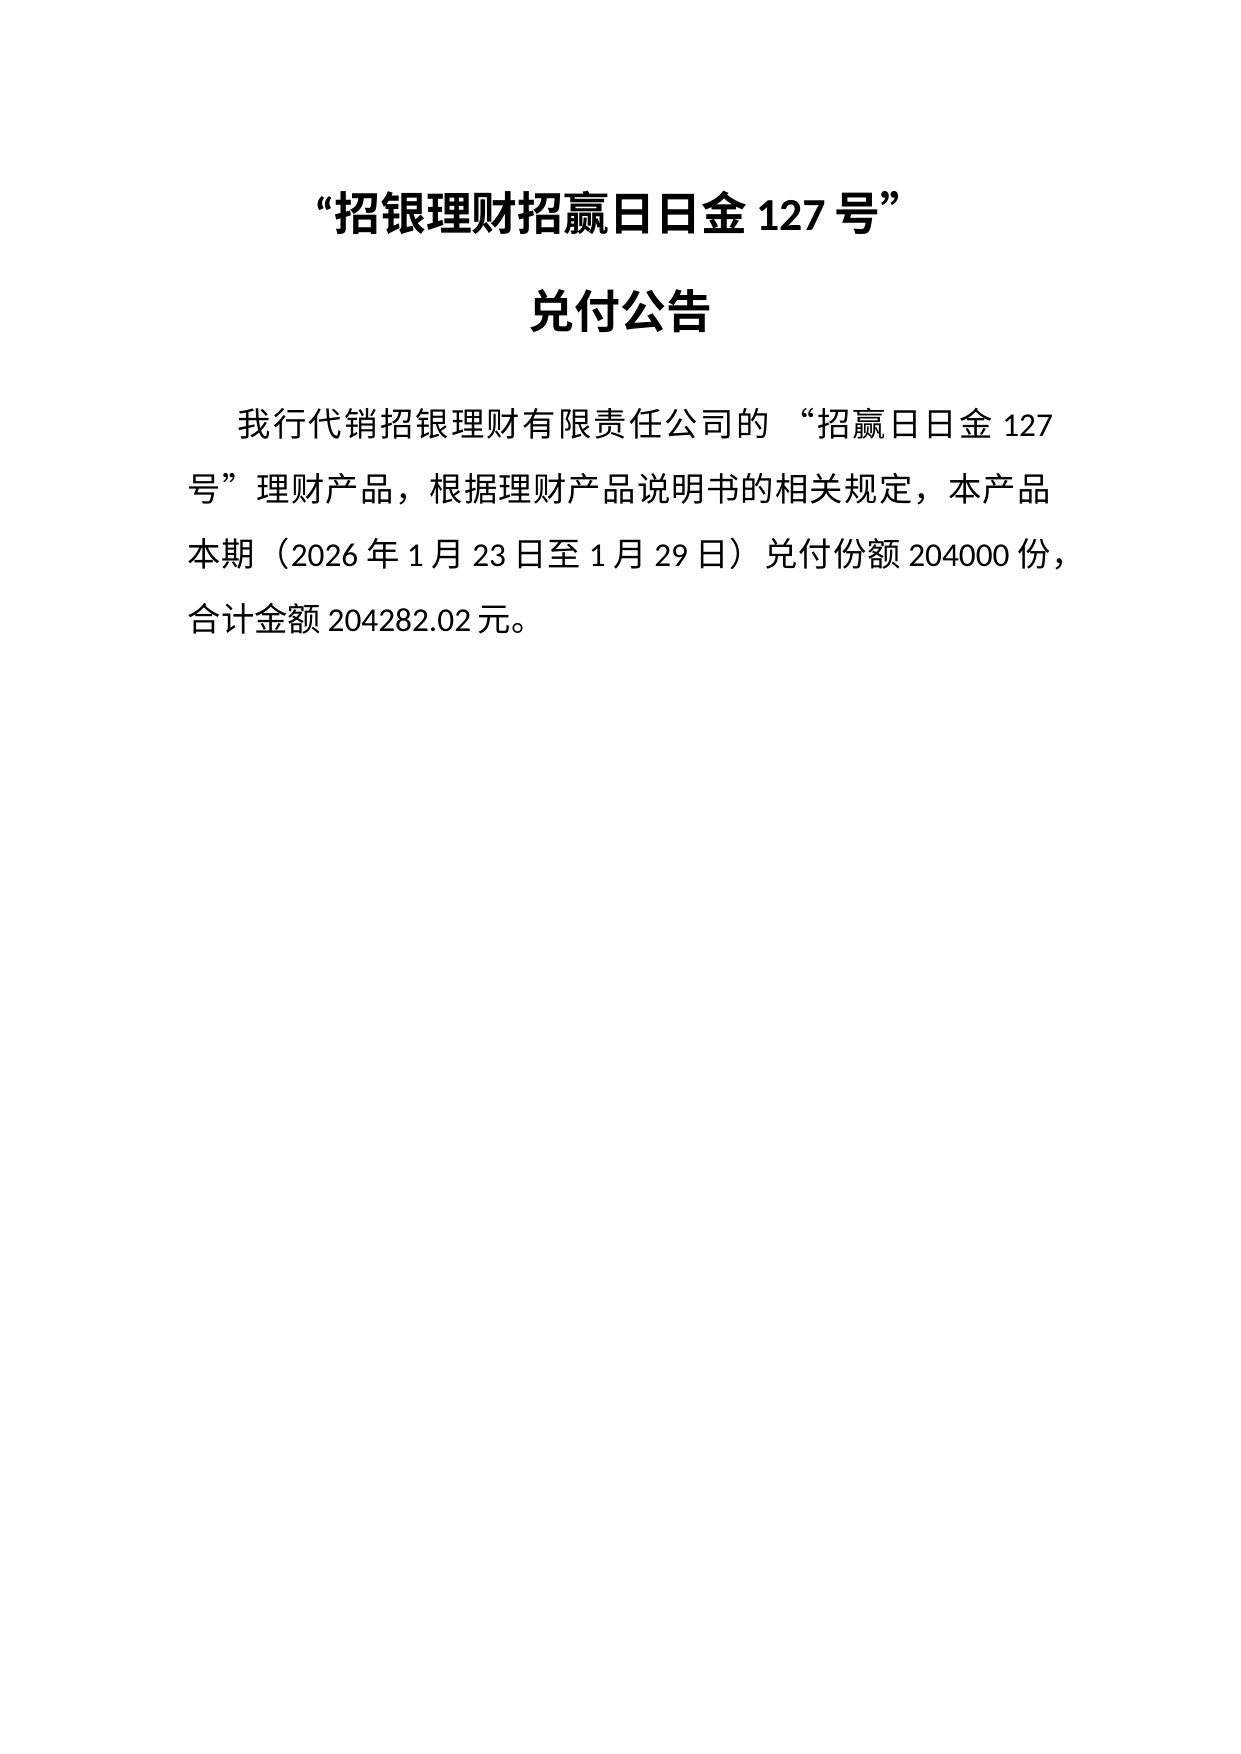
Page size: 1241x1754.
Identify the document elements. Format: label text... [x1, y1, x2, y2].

text 我行代销招银理财有限责任公司的 “招赢日日金127号”理财产品，根据理财产品说明书的相关规定，本产品本期（2026年1月23日至1月29日）兑付份额204000份，合计金额204282.02元。 [187, 389, 1053, 649]
text 兑付公告 [187, 259, 1053, 357]
text “招银理财招赢日日金127号” [187, 162, 1053, 259]
